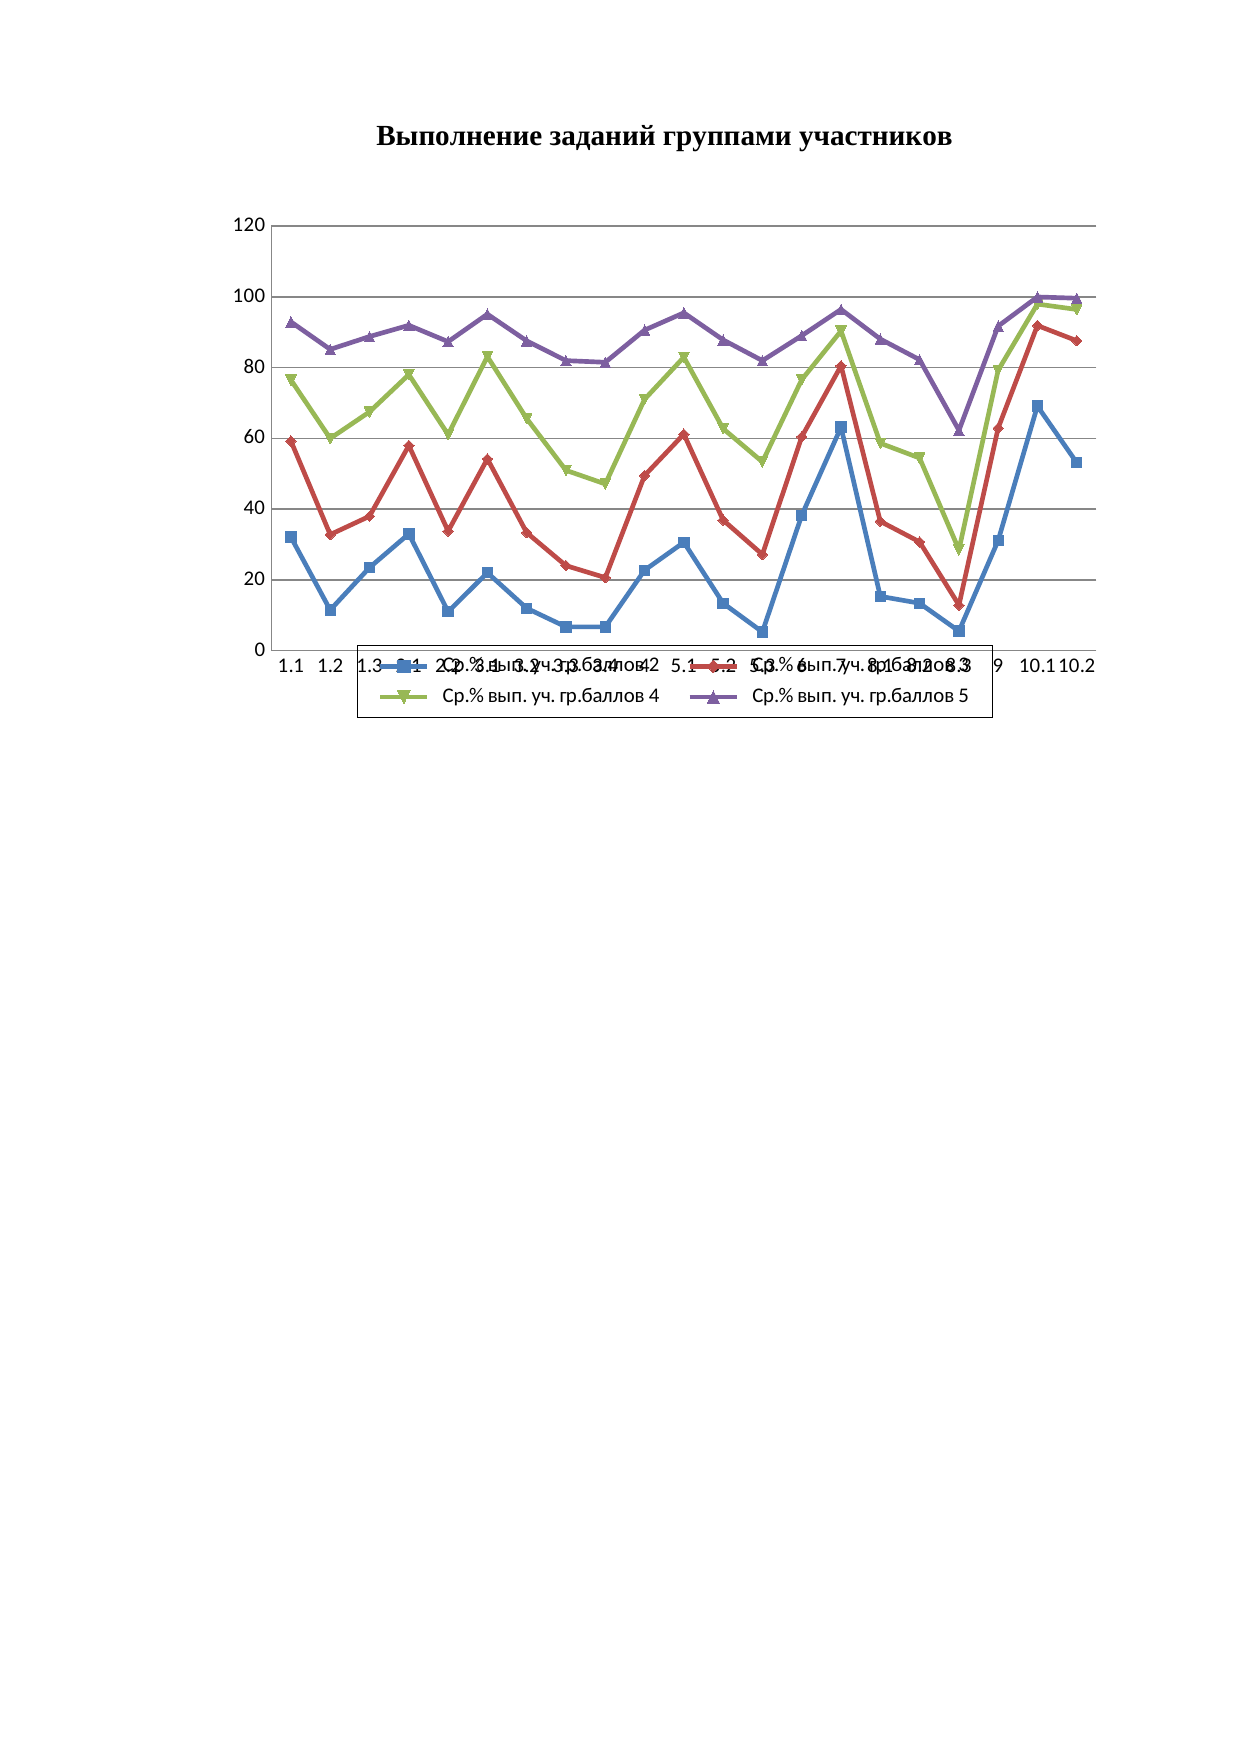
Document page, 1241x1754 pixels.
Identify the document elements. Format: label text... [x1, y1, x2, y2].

text Выполнение заданий группами участников [177, 118, 1152, 152]
